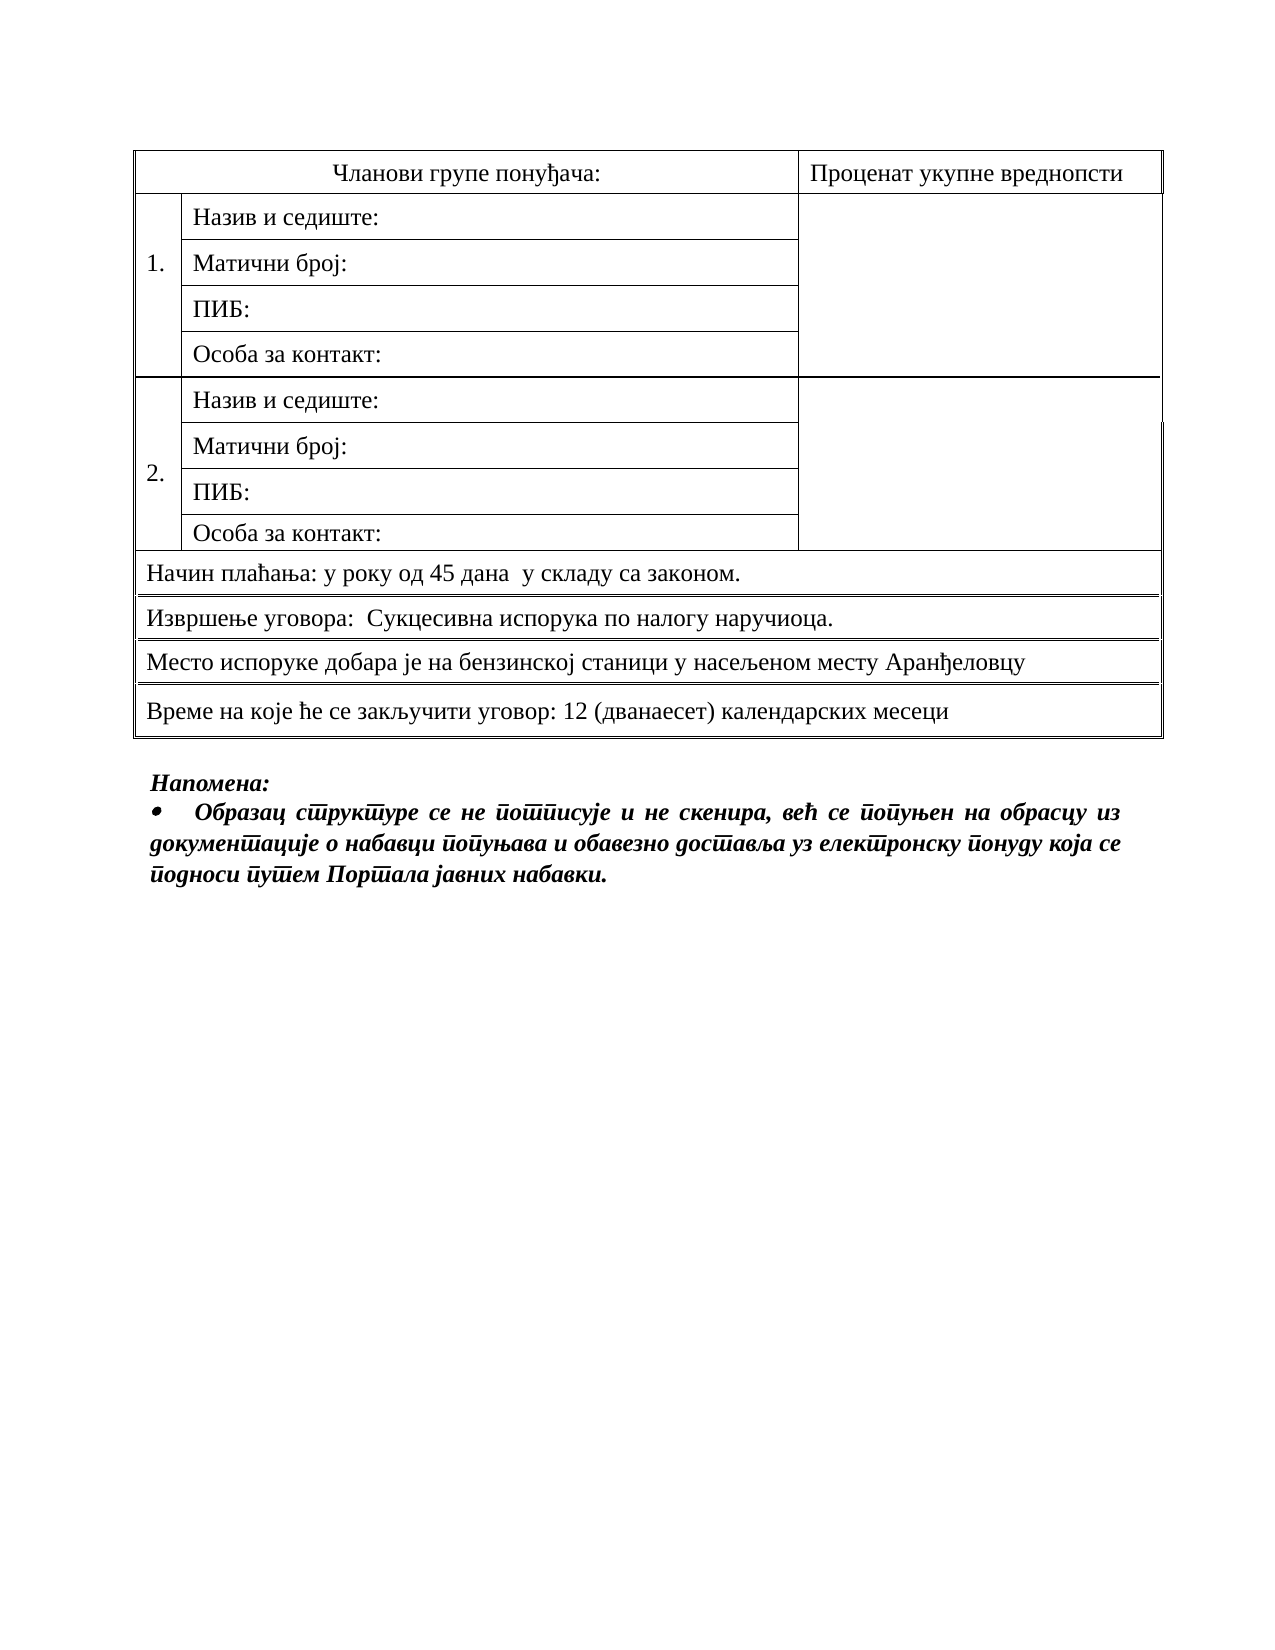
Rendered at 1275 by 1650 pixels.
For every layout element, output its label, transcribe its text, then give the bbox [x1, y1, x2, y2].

table_cell Назив и седиште: [182, 194, 798, 239]
table_cell Особа за контакт: [182, 515, 798, 550]
table_cell [799, 194, 1162, 376]
table_cell Матични број: [182, 240, 798, 285]
table_cell [799, 422, 1161, 550]
table_cell Чланови групе понуђача: [136, 151, 798, 193]
table_cell [136, 378, 181, 422]
table_cell Назив и седиште: [182, 378, 798, 422]
text Напомена: [150, 768, 1125, 797]
table_cell [799, 376, 1162, 422]
table_cell ПИБ: [182, 469, 798, 514]
table_cell Особа за контакт: [182, 332, 798, 376]
table_cell Место испоруке добара је на бензинској станици у насељеном месту Аранђеловцу [135, 638, 1163, 682]
table_cell Проценат укупне вреднопсти [799, 151, 1161, 193]
table_cell [136, 331, 181, 376]
table_cell Време на које ће се закључити уговор: 12 (дванаесет) календарских месеци [136, 682, 1161, 736]
table_cell ПИБ: [182, 286, 798, 331]
table_cell 1. [136, 194, 181, 331]
list Образац структуре се не потписује и не скенира, већ се попуњен на обрасцу из документације о набавци попуњава и обавезно доставља уз електронску понуду која се подноси путем Портала јавних набавки. [150, 797, 1125, 887]
table_cell Матични број: [182, 423, 798, 468]
table_cell Извршење уговора: Сукцесивна испорука по налогу наручиоца. [135, 594, 1163, 638]
table_cell 2. [136, 422, 181, 550]
table_cell Начин плаћања: у року од 45 дана у складу са законом. [136, 551, 1161, 594]
